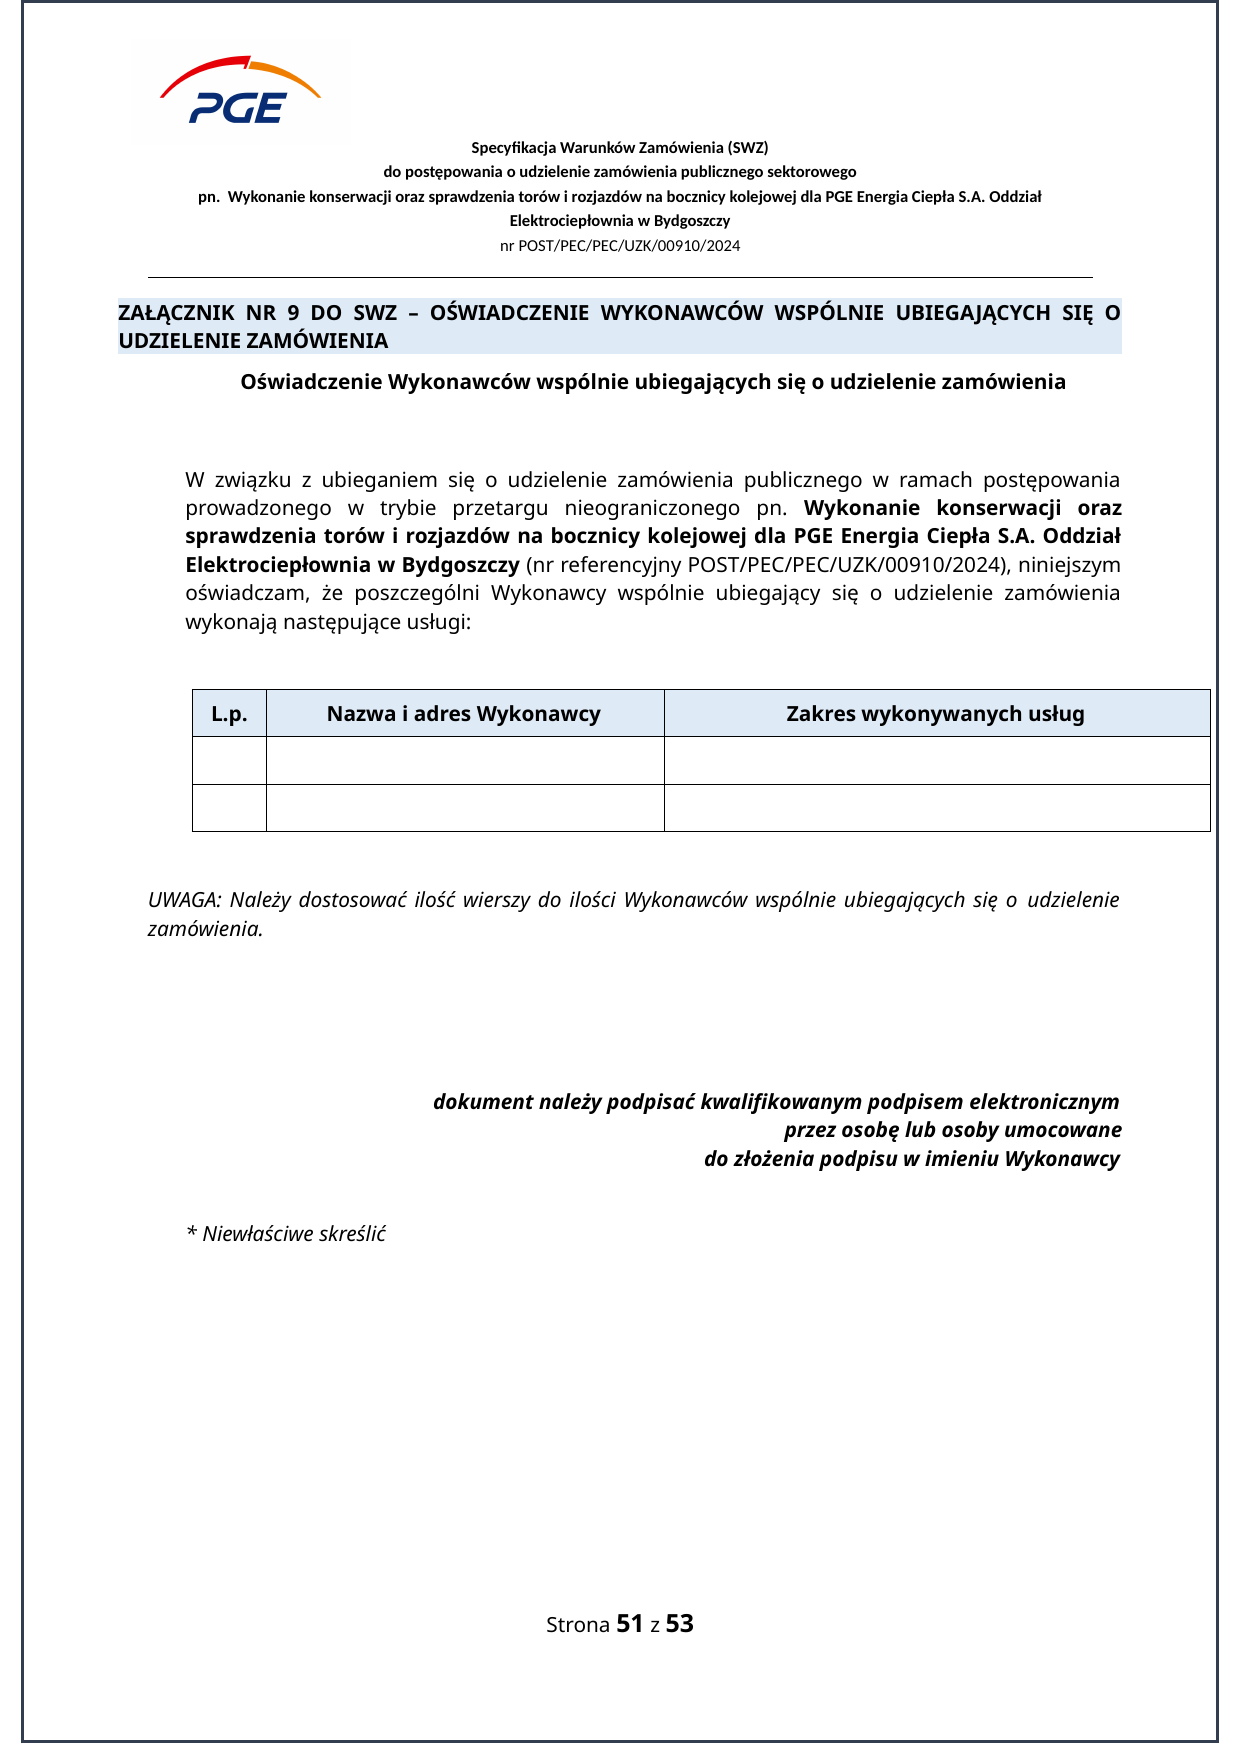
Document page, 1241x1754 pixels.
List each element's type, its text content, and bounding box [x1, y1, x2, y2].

subtitle Oświadczenie Wykonawców wspólnie ubiegających się o udzielenie zamówienia [185, 367, 1122, 395]
table_header Nazwa i adres Wykonawcy [267, 690, 664, 736]
table_cell [267, 737, 664, 783]
table_cell [665, 785, 1210, 831]
picture [131, 39, 351, 145]
subtitle UWAGA: Należy dostosować ilość wierszy do ilości Wykonawców wspólnie ubiegających się o udzielenie zamówienia. [148, 885, 1122, 942]
subtitle W związku z ubieganiem się o udzielenie zamówienia publicznego w ramach postępowania prowadzonego w trybie przetargu nieograniczonego pn. Wykonanie konserwacji oraz sprawdzenia torów i rozjazdów na bocznicy kolejowej dla PGE Energia Ciepła S.A. Oddział Elektrociepłownia w Bydgoszczy (nr referencyjny POST/PEC/PEC/UZK/00910/2024), niniejszym oświadczam, że poszczególni Wykonawcy wspólnie ubiegający się o udzielenie zamówienia wykonają następujące usługi: [185, 465, 1122, 635]
subtitle przez osobę lub osoby umocowane [185, 1115, 1122, 1144]
table_cell [193, 737, 266, 783]
table_header Zakres wykonywanych usług [665, 690, 1210, 736]
subtitle * Niewłaściwe skreślić [185, 1219, 1122, 1247]
subtitle do złożenia podpisu w imieniu Wykonawcy [185, 1144, 1122, 1172]
table_cell [665, 737, 1210, 783]
subtitle dokument należy podpisać kwalifikowanym podpisem elektronicznym [185, 1087, 1122, 1115]
table_header L.p. [193, 690, 266, 736]
subtitle ZAŁĄCZNIK NR 9 DO SWZ – Oświadczenie wykonawców WSPÓLNIE UBIEGAJĄCYCH SIĘ O UDZIELENIE ZAMÓWIENIA [118, 298, 1122, 354]
table_cell [193, 785, 266, 831]
table_cell [267, 785, 664, 831]
